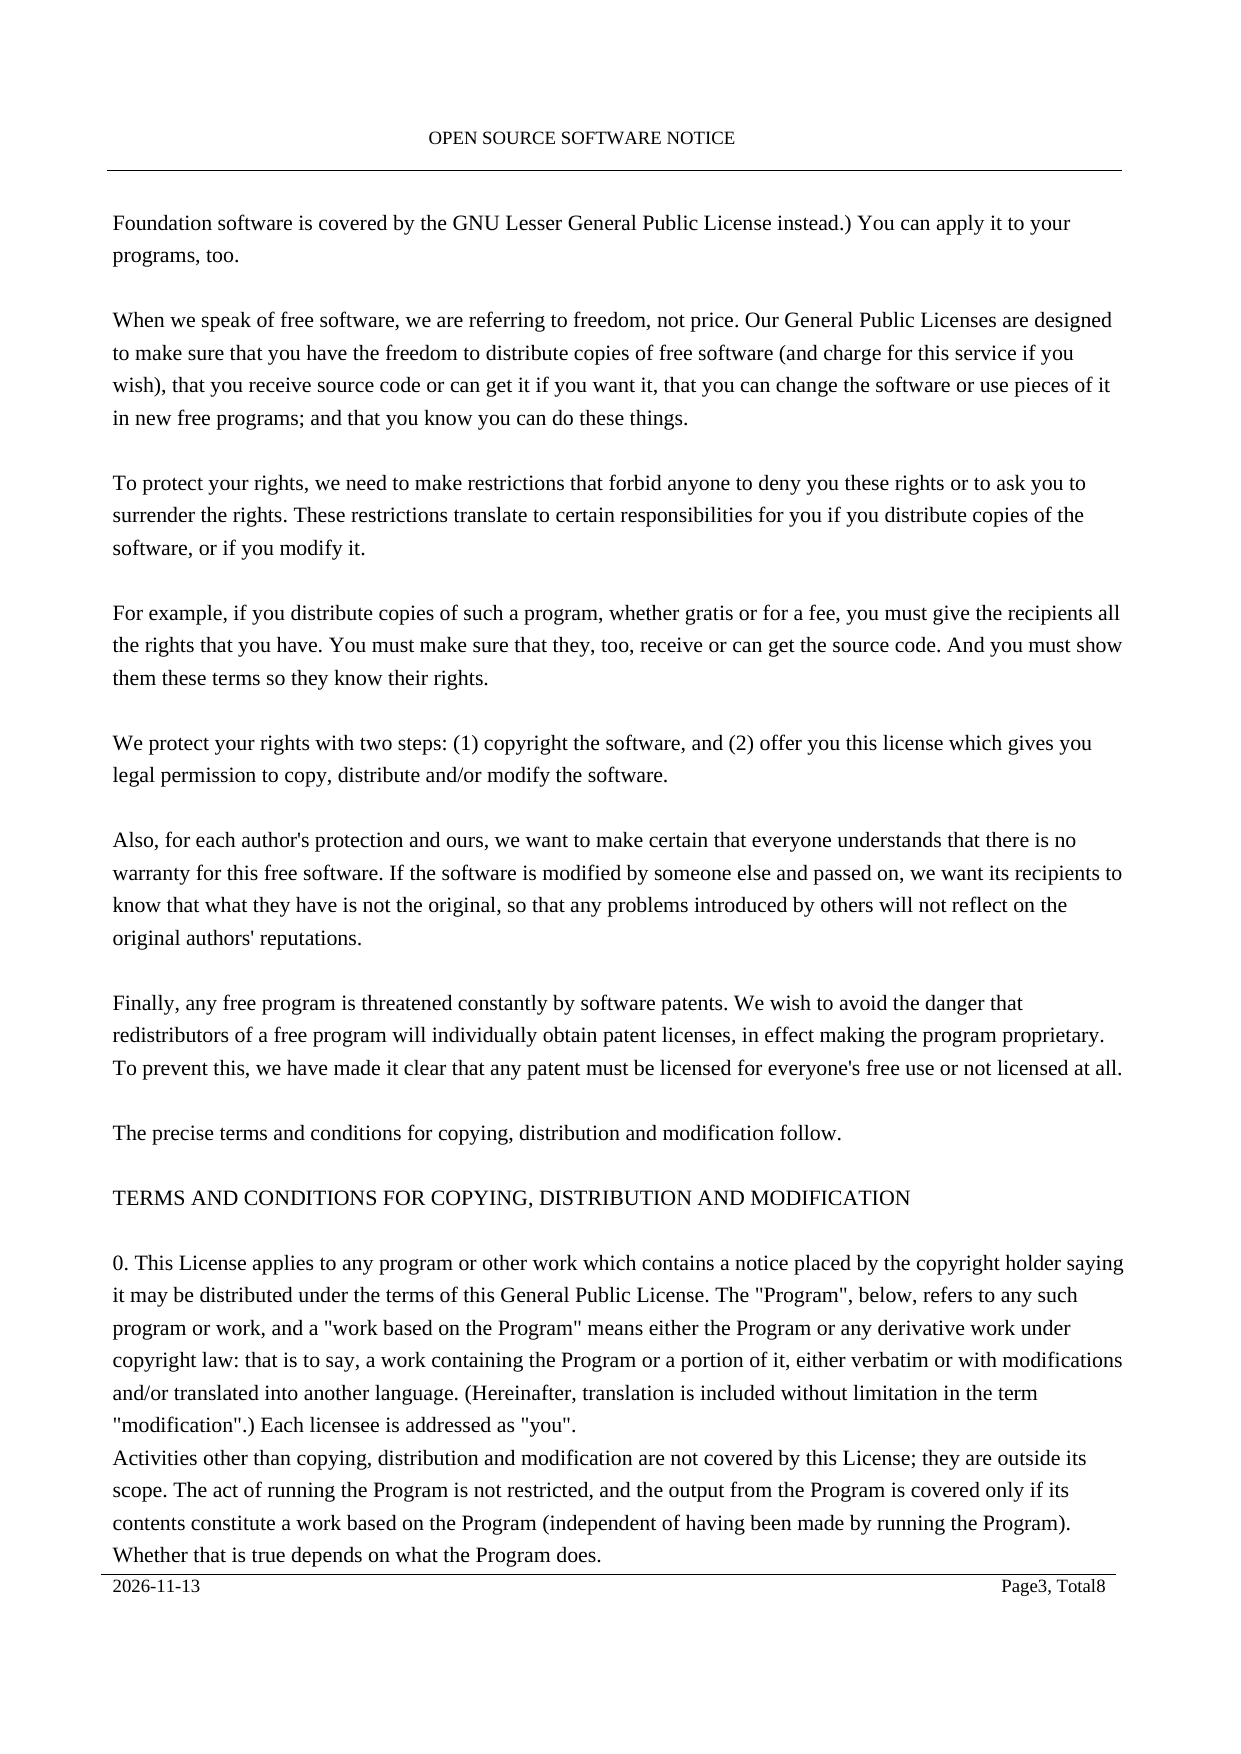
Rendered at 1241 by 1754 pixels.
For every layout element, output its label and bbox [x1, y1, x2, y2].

text [112, 206, 1128, 1571]
